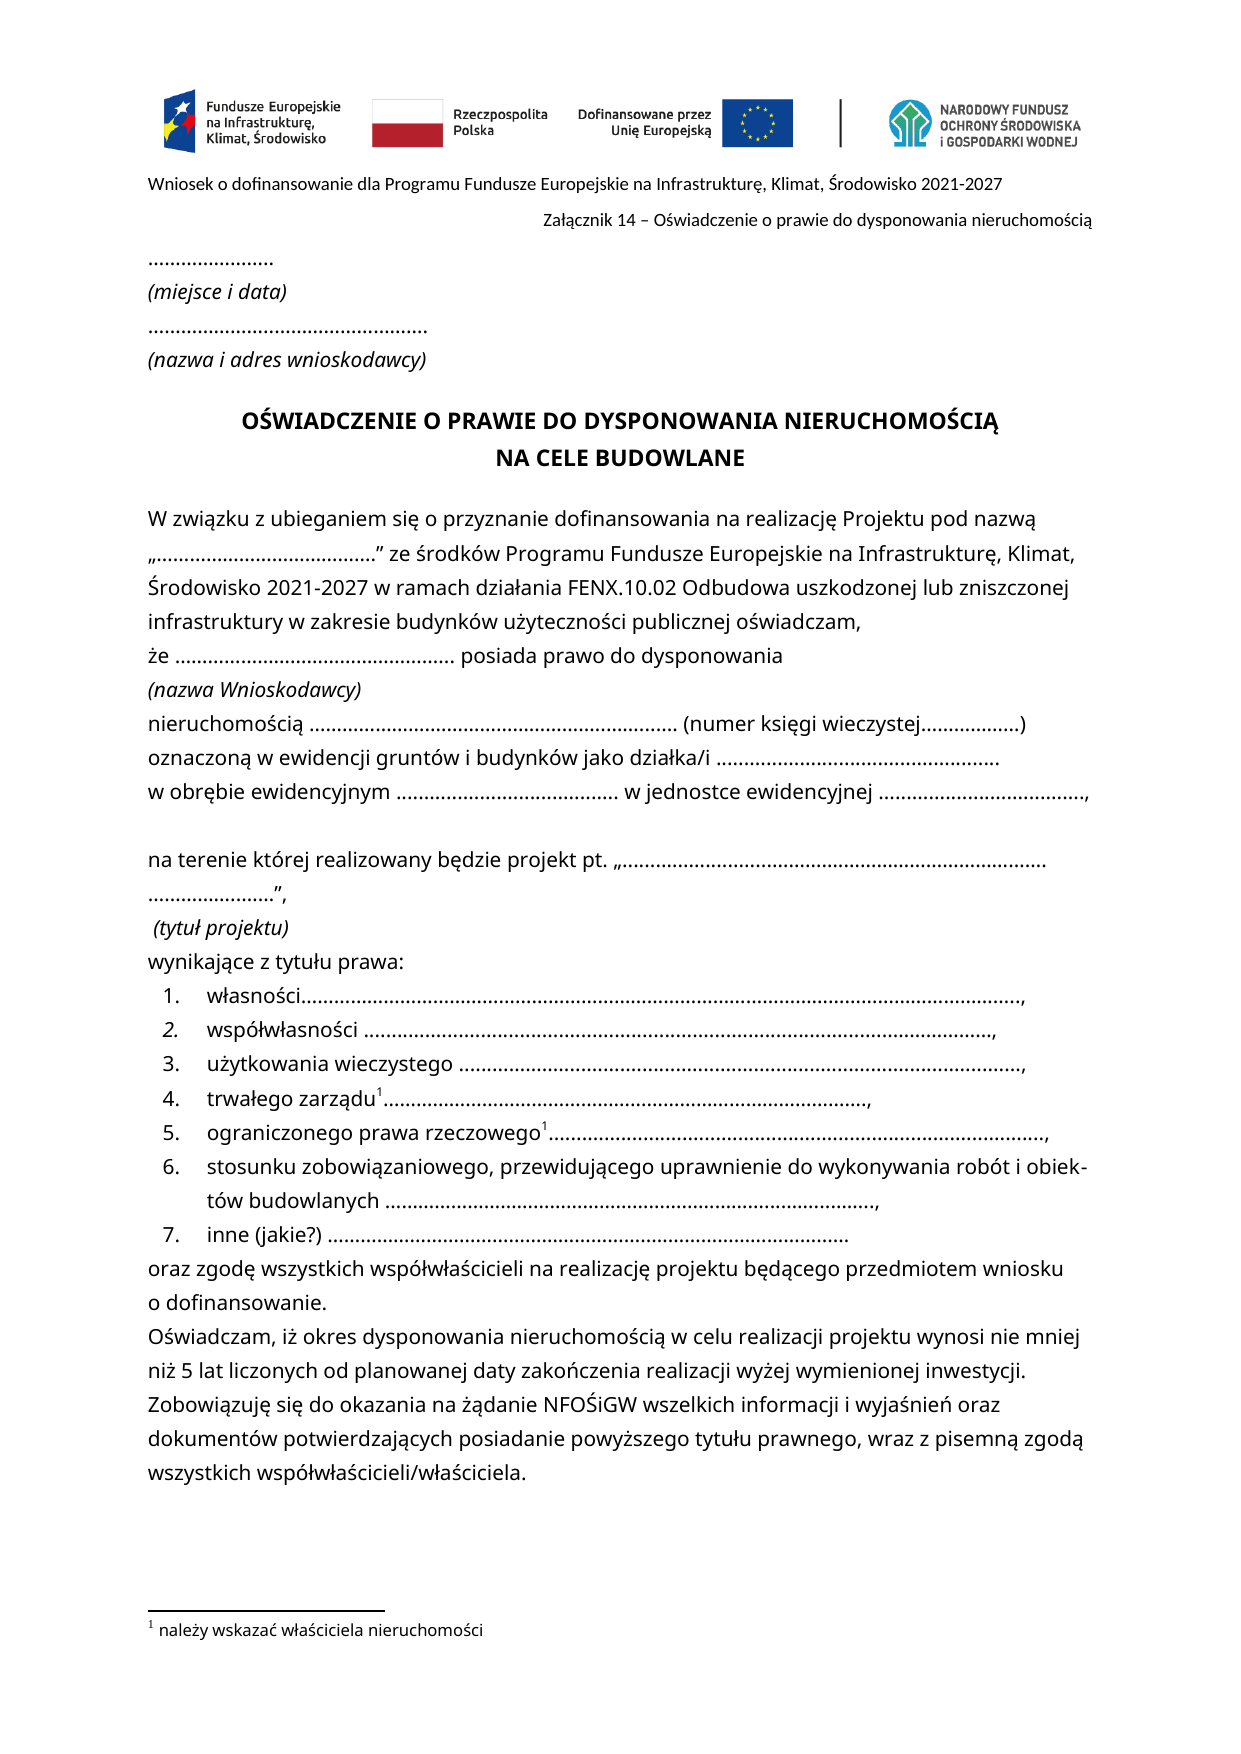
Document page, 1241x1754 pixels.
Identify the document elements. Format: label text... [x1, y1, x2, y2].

text (nazwa i adres wnioskodawcy) [148, 346, 1093, 374]
text oraz zgodę wszystkich współwłaścicieli na realizację projektu będącego przedmiotem wniosku o dofinansowanie. [148, 1254, 1093, 1316]
text W związku z ubieganiem się o przyznanie dofinansowania na realizację Projektu pod nazwą „………………………………….” ze środków Programu Fundusze Europejskie na Infrastrukturę, Klimat, Środowisko 2021-2027 w ramach działania FENX.10.02 Odbudowa uszkodzonej lub zniszczonej infrastruktury w zakresie budynków użyteczności publicznej oświadczam, że ……………………………………….….. posiada prawo do dysponowania [148, 504, 1093, 669]
list użytkowania wieczystego .........……......................................................................................, [162, 1049, 1093, 1078]
text nieruchomością ………………….……………………….….……....... (numer księgi wieczystej………………) oznaczoną w ewidencji gruntów i budynków jako działka/i ................................................... w obrębie ewidencyjnym ........................................ w jednostce ewidencyjnej ....................................., na terenie której realizowany będzie projekt pt. „.......…..…............………….……………………………….……………..……”, [148, 709, 1093, 908]
picture [147, 73, 1093, 169]
list stosunku zobowiązaniowego, przewidującego uprawnienie do wykonywania robót i obiektów budowlanych ………………………………………………...…………...……...…….., [162, 1152, 1093, 1214]
text Zobowiązuję się do okazania na żądanie NFOŚiGW wszelkich informacji i wyjaśnień oraz dokumentów potwierdzających posiadanie powyższego tytułu prawnego, wraz z pisemną zgodą wszystkich współwłaścicieli/właściciela. [148, 1390, 1093, 1487]
subtitle OŚWIADCZENIE O PRAWIE DO DYSPONOWANIA NIERUCHOMOŚCIĄ [148, 404, 1093, 436]
text ………………….. [148, 243, 1093, 272]
list inne (jakie?) …………………………………………………..…………………………...… [162, 1220, 1093, 1248]
text wynikające z tytułu prawa: [148, 947, 1093, 976]
list współwłasności ...............................................................................................………………, [162, 1016, 1093, 1044]
text (nazwa Wnioskodawcy) [148, 675, 1093, 703]
list własności………………………………………………………………………………………………………………….., [162, 981, 1093, 1010]
text …………………..………………………. [148, 311, 1093, 340]
text Oświadczam, iż okres dysponowania nieruchomością w celu realizacji projektu wynosi nie mniej niż 5 lat liczonych od planowanej daty zakończenia realizacji wyżej wymienionej inwestycji. [148, 1322, 1093, 1384]
text (tytuł projektu) [148, 913, 1093, 942]
list trwałego zarządu………………………………………………………...…………………., [162, 1084, 1093, 1112]
subtitle NA CELE BUDOWLANE [148, 442, 1093, 473]
text (miejsce i data) [148, 277, 1093, 306]
list ograniczonego prawa rzeczowego1........................................................................................., [162, 1118, 1093, 1146]
